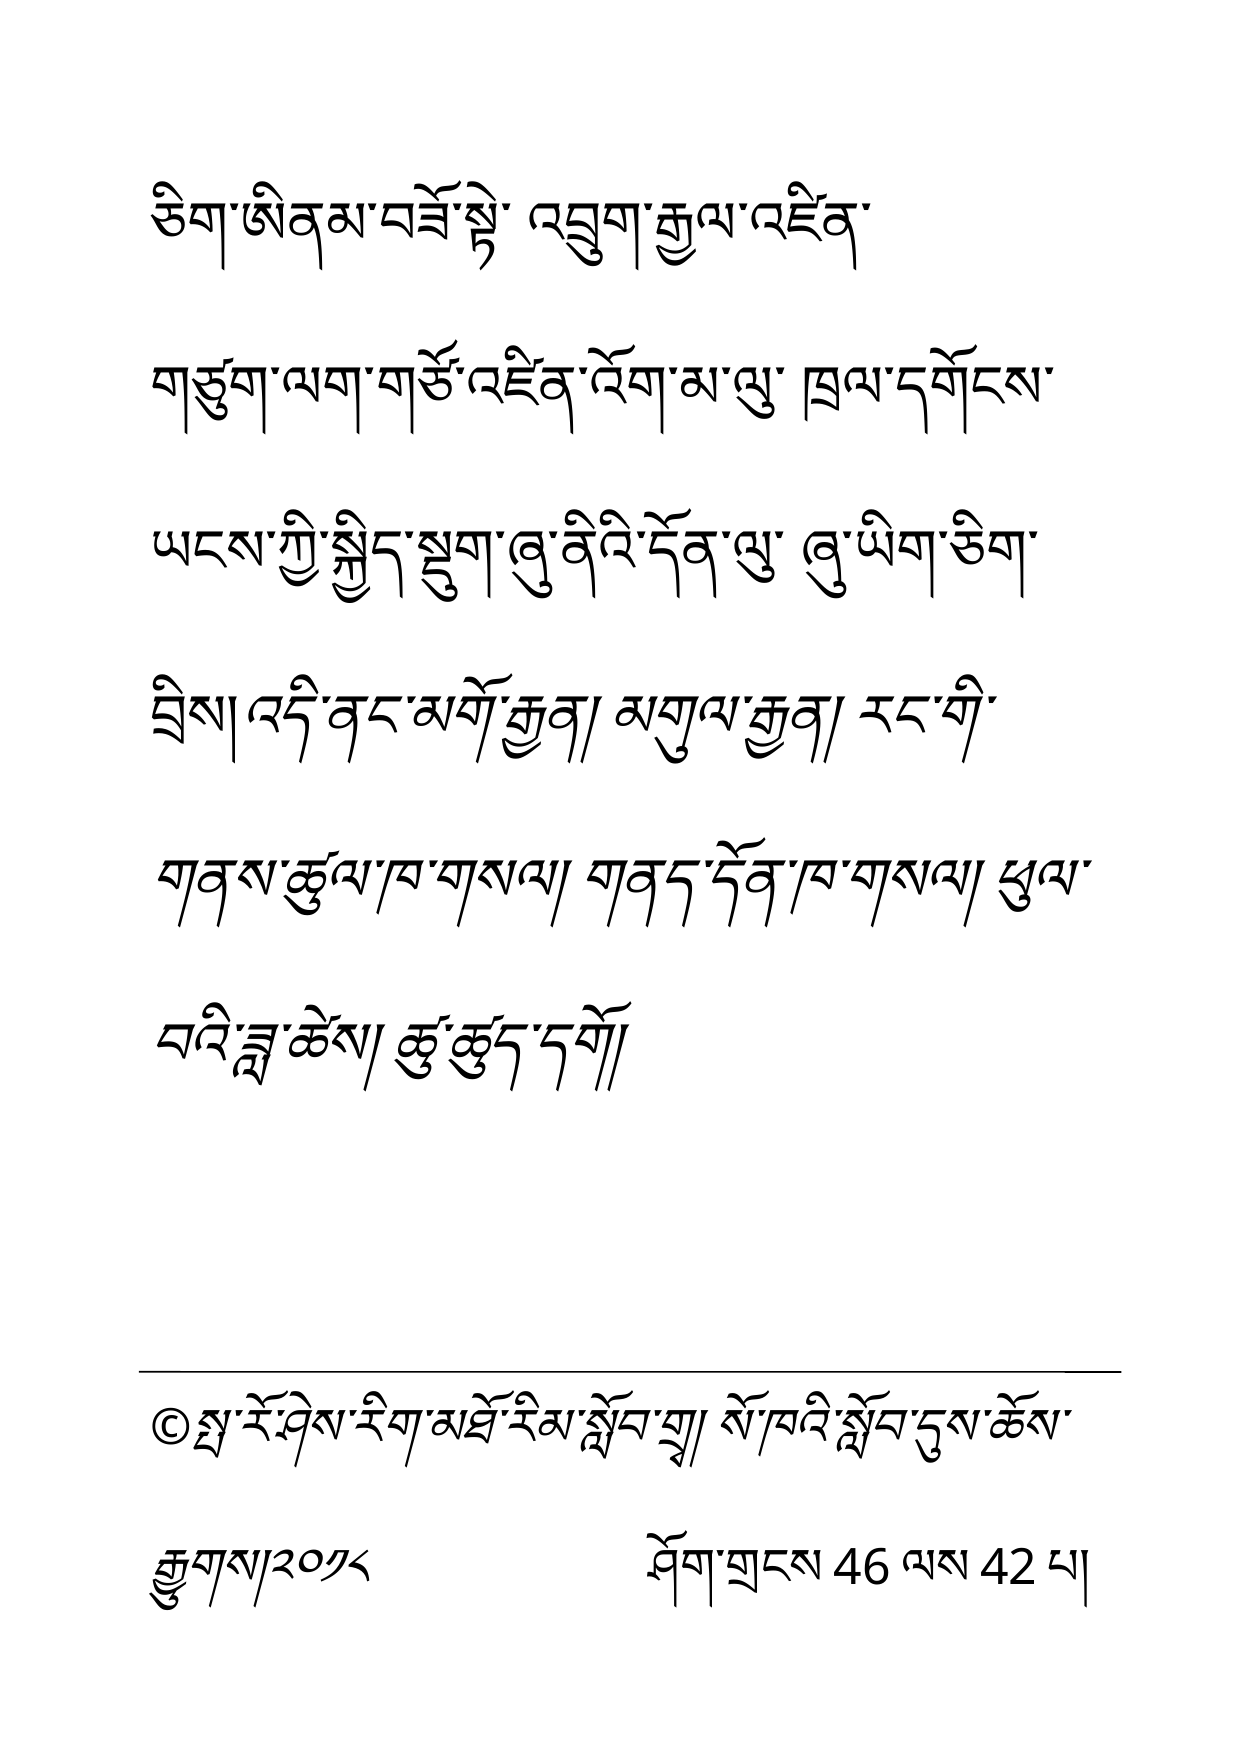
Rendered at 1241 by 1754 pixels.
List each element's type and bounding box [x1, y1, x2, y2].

text [150, 158, 1090, 1143]
